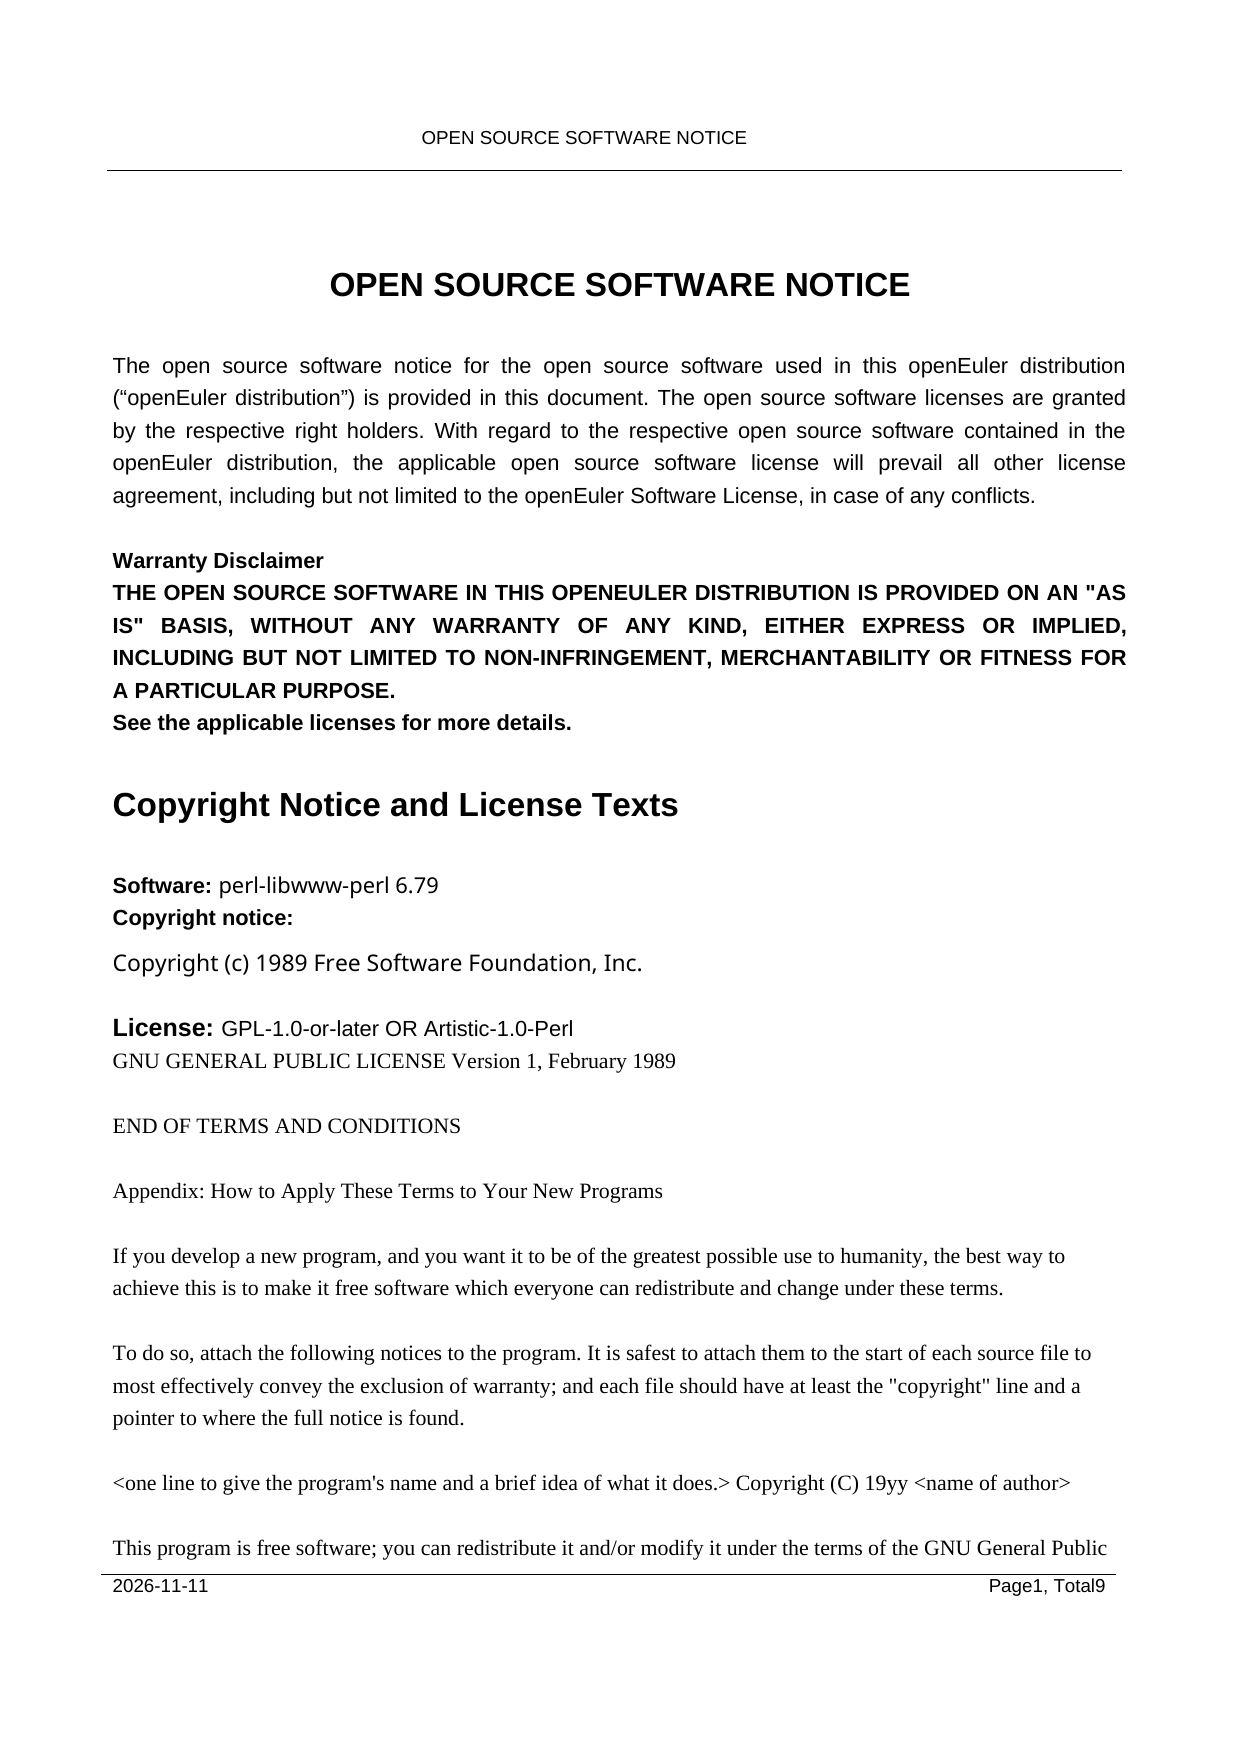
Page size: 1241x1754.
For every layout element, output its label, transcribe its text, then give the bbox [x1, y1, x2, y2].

text Copyright notice: [112, 901, 1128, 934]
text Copyright Notice and License Texts [112, 771, 1128, 836]
text The open source software notice for the open source software used in this openEuler distribution (“openEuler distribution”) is provided in this document. The open source software licenses are granted by the respective right holders. With regard to the respective open source software contained in the openEuler distribution, the applicable open source software license will prevail all other license agreement, including but not limited to the openEuler Software License, in case of any conflicts. [112, 349, 1128, 511]
text OPEN SOURCE SOFTWARE NOTICE [112, 251, 1128, 316]
text License: GPL-1.0-or-later OR Artistic-1.0-Perl [112, 1012, 1128, 1044]
text Warranty Disclaimer [112, 544, 1128, 576]
text Copyright (c) 1989 Free Software Foundation, Inc. [112, 947, 1128, 1012]
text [112, 1044, 1128, 1564]
title Software: perl-libwww-perl 6.79 [112, 869, 1128, 901]
text THE OPEN SOURCE SOFTWARE IN THIS OPENEULER DISTRIBUTION IS PROVIDED ON AN "AS IS" BASIS, WITHOUT ANY WARRANTY OF ANY KIND, EITHER EXPRESS OR IMPLIED, INCLUDING BUT NOT LIMITED TO NON-INFRINGEMENT, MERCHANTABILITY OR FITNESS FOR A PARTICULAR PURPOSE. See the applicable licenses for more details. [112, 576, 1128, 739]
